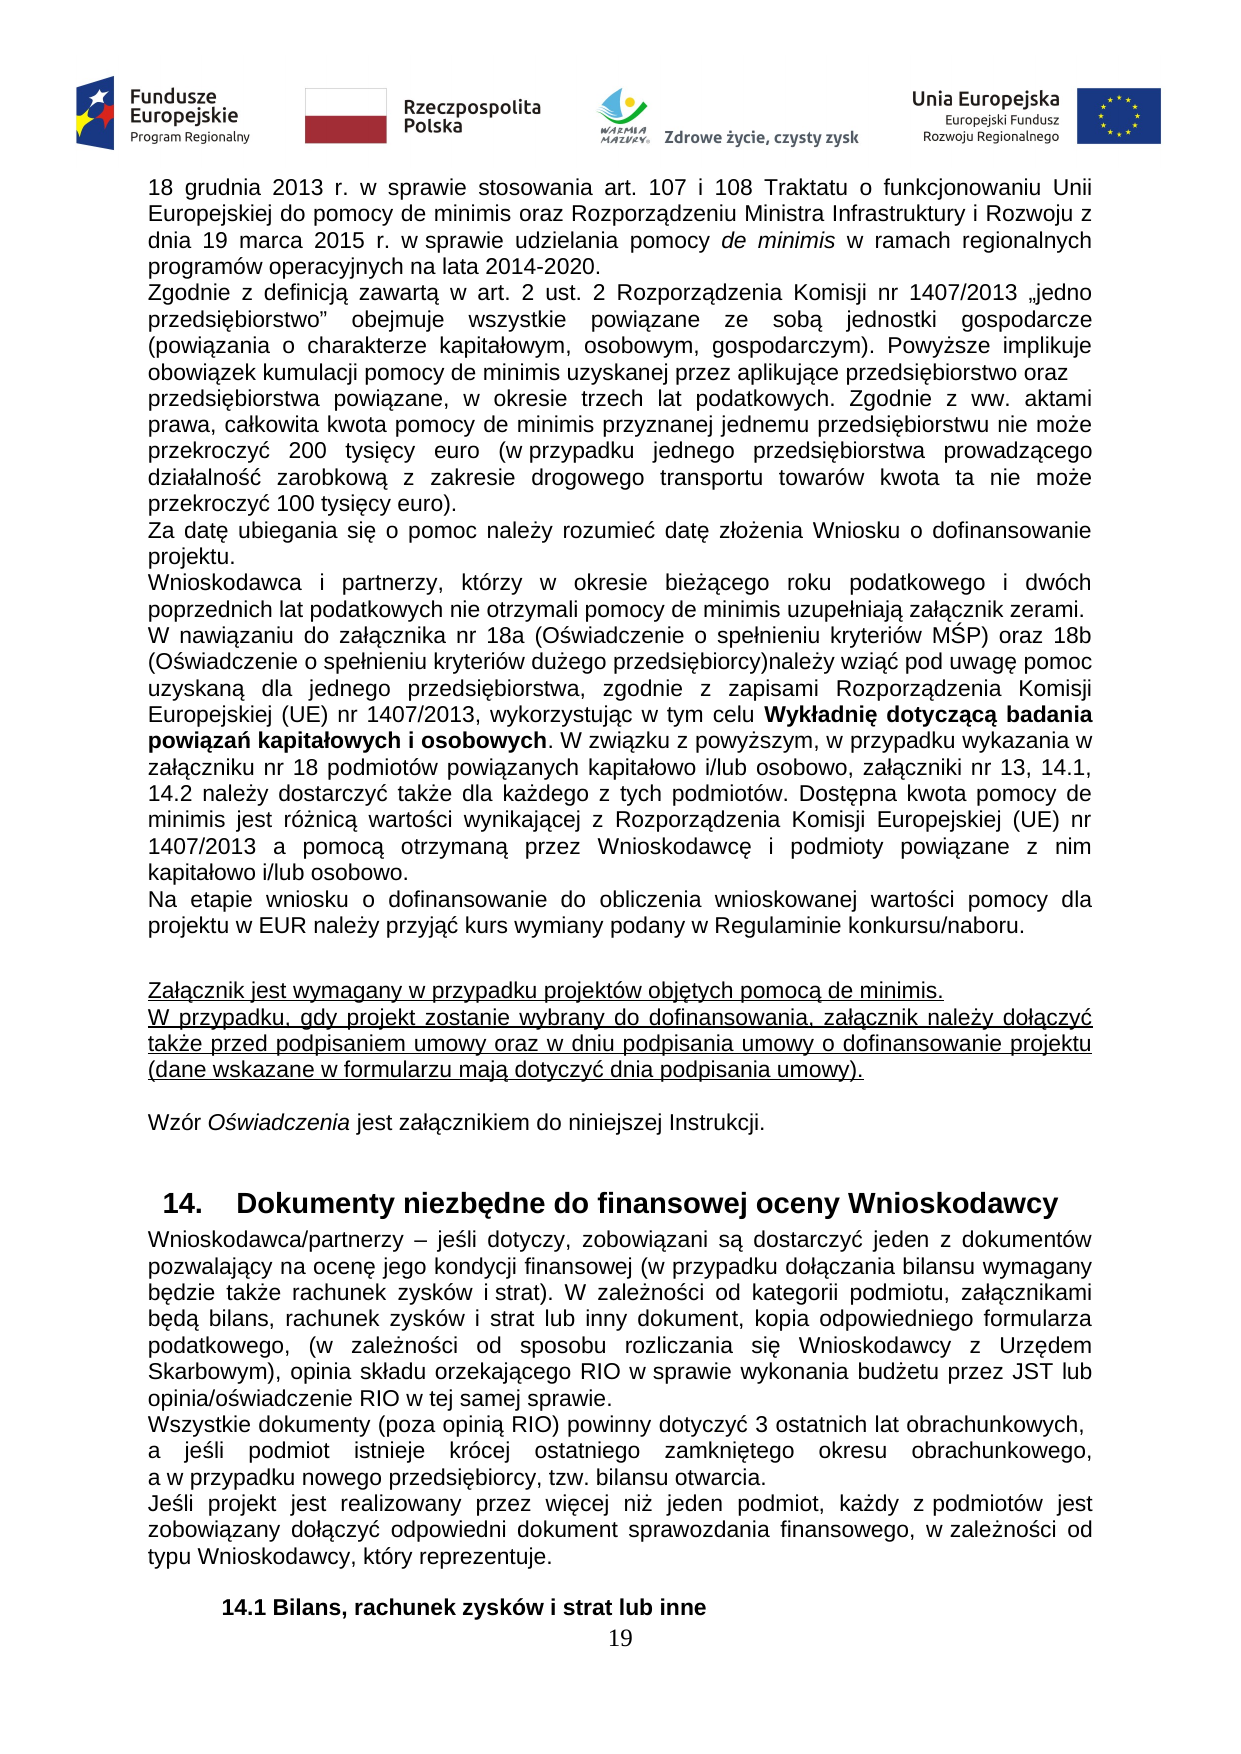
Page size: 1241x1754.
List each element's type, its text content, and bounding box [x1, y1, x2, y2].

text W przypadku, gdy projekt zostanie wybrany do dofinansowania, załącznik należy dołączyć także przed podpisaniem umowy oraz w dniu podpisania umowy o dofinansowanie projektu (dane wskazane w formularzu mają dotyczyć dnia podpisania umowy). [148, 1003, 1093, 1026]
text przedsiębiorstwa powiązane, w okresie trzech lat podatkowych. Zgodnie z ww. aktami prawa, całkowita kwota pomocy de minimis przyznanej jednemu przedsiębiorstwu nie może przekroczyć 200 tysięcy euro (w przypadku jednego przedsiębiorstwa prowadzącego działalność zarobkową z zakresie drogowego transportu towarów kwota ta nie może przekroczyć 100 tysięcy euro). [148, 385, 1093, 517]
text W przypadku, gdy projekt zostanie wybrany do dofinansowania, załącznik należy dołączyć także przed podpisaniem umowy oraz w dniu podpisania umowy o dofinansowanie projektu (dane wskazane w formularzu mają dotyczyć dnia podpisania umowy). [148, 1028, 1093, 1082]
text Wnioskodawca i partnerzy, którzy w okresie bieżącego roku podatkowego i dwóch poprzednich lat podatkowych nie otrzymali pomocy de minimis uzupełniają załącznik zerami. [148, 569, 1093, 622]
text 14.1 Bilans, rachunek zysków i strat lub inne [148, 1594, 1093, 1620]
text Wzór Oświadczenia jest załącznikiem do niniejszej Instrukcji. [148, 1109, 1093, 1135]
text Zgodnie z definicją zawartą w art. 2 ust. 2 Rozporządzenia Komisji nr 1407/2013 „jedno przedsiębiorstwo” obejmuje wszystkie powiązane ze sobą jednostki gospodarcze (powiązania o charakterze kapitałowym, osobowym, gospodarczym). Powyższe implikuje obowiązek kumulacji pomocy de minimis uzyskanej przez aplikujące przedsiębiorstwo oraz [148, 279, 1093, 385]
text Za datę ubiegania się o pomoc należy rozumieć datę złożenia Wniosku o dofinansowanie projektu. [148, 517, 1093, 569]
list Dokumenty niezbędne do finansowej oceny Wnioskodawcy [162, 1187, 1093, 1220]
picture [35, 55, 1198, 168]
text Wnioskodawca/partnerzy – jeśli dotyczy, zobowiązani są dostarczyć jeden z dokumentów pozwalający na ocenę jego kondycji finansowej (w przypadku dołączania bilansu wymagany będzie także rachunek zysków i strat). W zależności od kategorii podmiotu, załącznikami będą bilans, rachunek zysków i strat lub inny dokument, kopia odpowiedniego formularza podatkowego, (w zależności od sposobu rozliczania się Wnioskodawcy z Urzędem Skarbowym), opinia składu orzekającego RIO w sprawie wykonania budżetu przez JST lub opinia/oświadczenie RIO w tej samej sprawie. [148, 1226, 1093, 1411]
text W nawiązaniu do załącznika nr 18a (Oświadczenie o spełnieniu kryteriów MŚP) oraz 18b (Oświadczenie o spełnieniu kryteriów dużego przedsiębiorcy)należy wziąć pod uwagę pomoc uzyskaną dla jednego przedsiębiorstwa, zgodnie z zapisami Rozporządzenia Komisji Europejskiej (UE) nr 1407/2013, wykorzystując w tym celu Wykładnię dotyczącą badania powiązań kapitałowych i osobowych. W związku z powyższym, w przypadku wykazania w załączniku nr 18 podmiotów powiązanych kapitałowo i/lub osobowo, załączniki nr 13, 14.1, 14.2 należy dostarczyć także dla każdego z tych podmiotów. Dostępna kwota pomocy de minimis jest różnicą wartości wynikającej z Rozporządzenia Komisji Europejskiej (UE) nr 1407/2013 a pomocą otrzymaną przez Wnioskodawcę i podmioty powiązane z nim kapitałowo i/lub osobowo. [148, 622, 1093, 886]
text Załącznik jest wymagany w przypadku projektów objętych pomocą de minimis. [148, 977, 1093, 1003]
text Jeśli projekt jest realizowany przez więcej niż jeden podmiot, każdy z podmiotów jest zobowiązany dołączyć odpowiedni dokument sprawozdania finansowego, w zależności od typu Wnioskodawcy, który reprezentuje. [148, 1490, 1093, 1569]
text Na etapie wniosku o dofinansowanie do obliczenia wnioskowanej wartości pomocy dla projektu w EUR należy przyjąć kurs wymiany podany w Regulaminie konkursu/naboru. [148, 886, 1093, 938]
text Wszystkie dokumenty (poza opinią RIO) powinny dotyczyć 3 ostatnich lat obrachunkowych, a jeśli podmiot istnieje krócej ostatniego zamkniętego okresu obrachunkowego, a w przypadku nowego przedsiębiorcy, tzw. bilansu otwarcia. [148, 1411, 1093, 1490]
